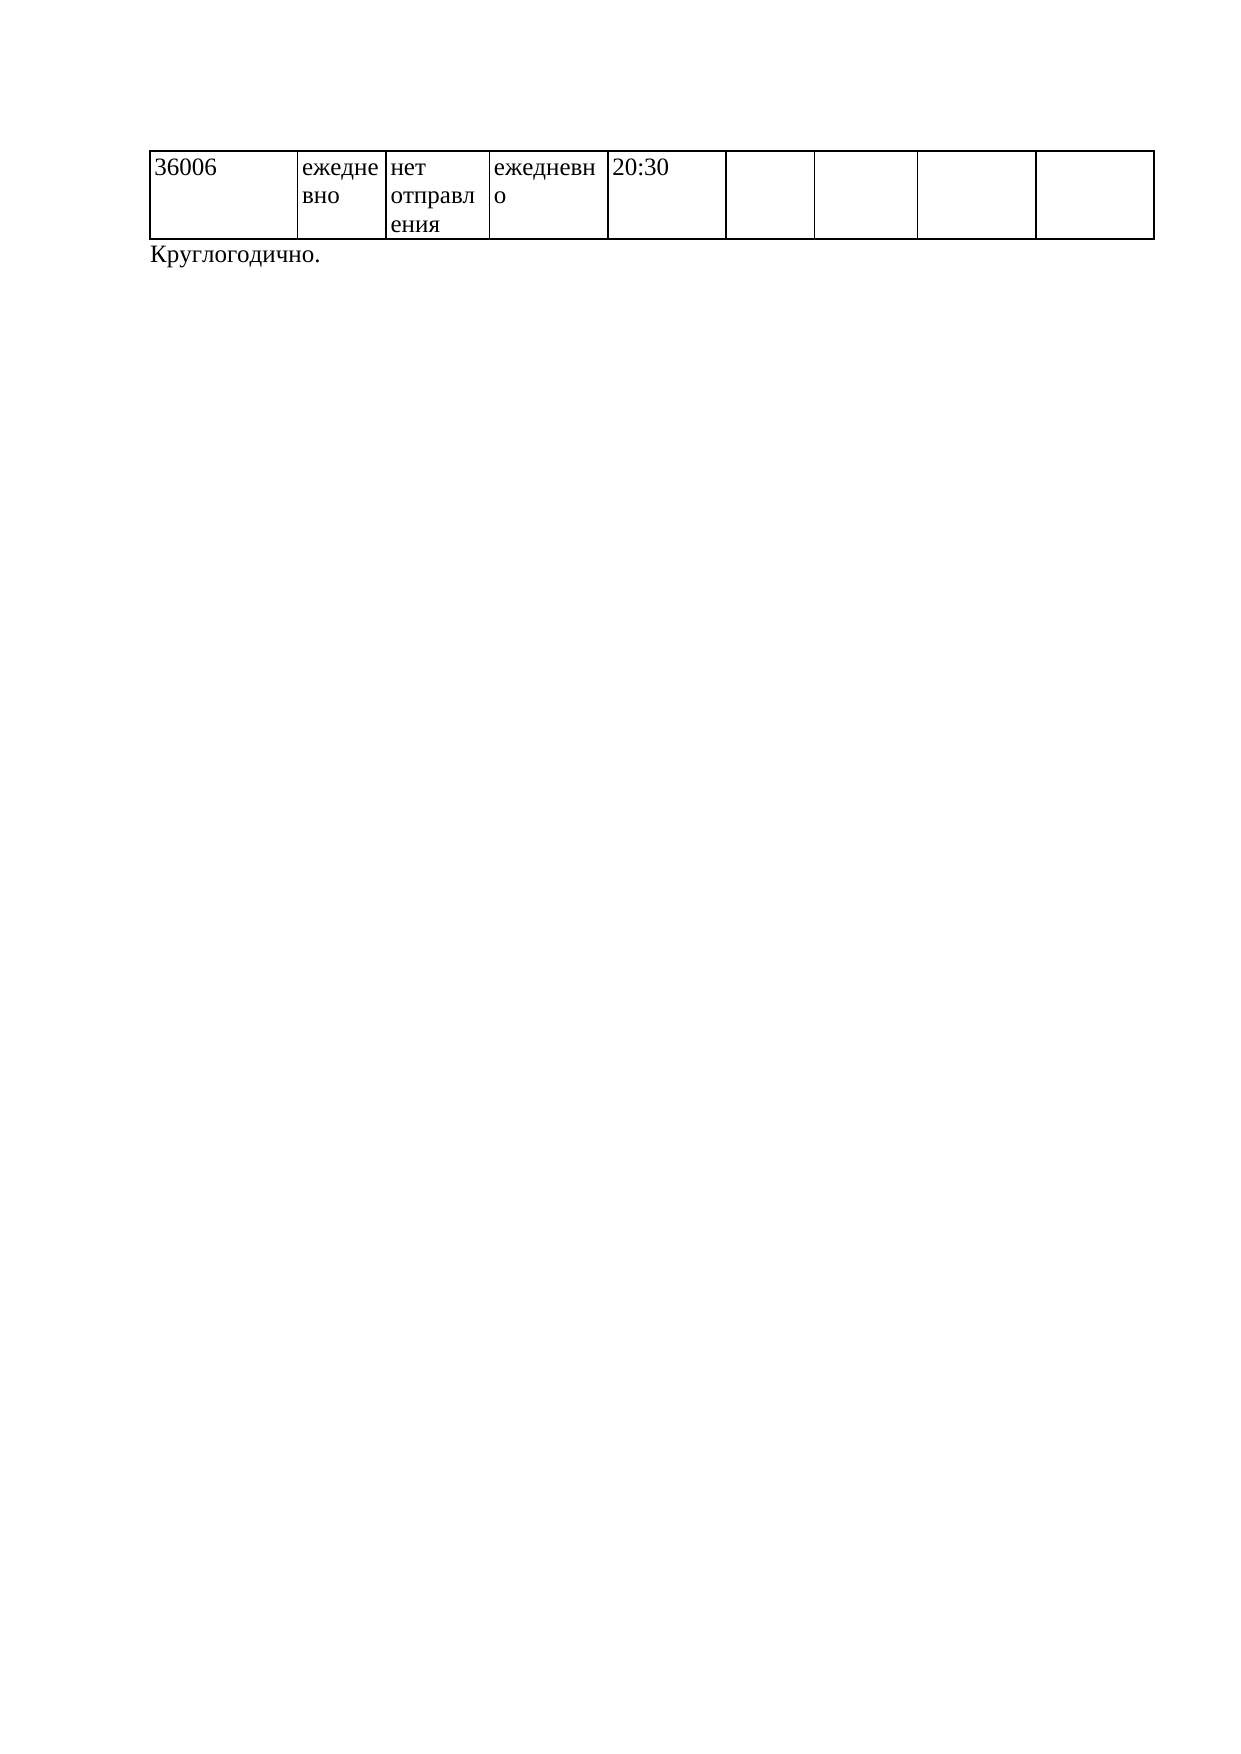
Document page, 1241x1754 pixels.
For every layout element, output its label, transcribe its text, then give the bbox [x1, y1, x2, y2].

table_cell [918, 152, 1035, 238]
table_cell [727, 152, 814, 238]
table_cell [1037, 152, 1153, 238]
table_cell нет отправления [387, 152, 489, 238]
table_cell ежедневно [298, 152, 385, 238]
table_cell [815, 152, 917, 238]
table_cell 36006 [151, 152, 297, 238]
text Круглогодично. [150, 240, 1090, 268]
table_cell ежедневно [490, 152, 607, 238]
table_cell 20:30 [609, 152, 725, 238]
